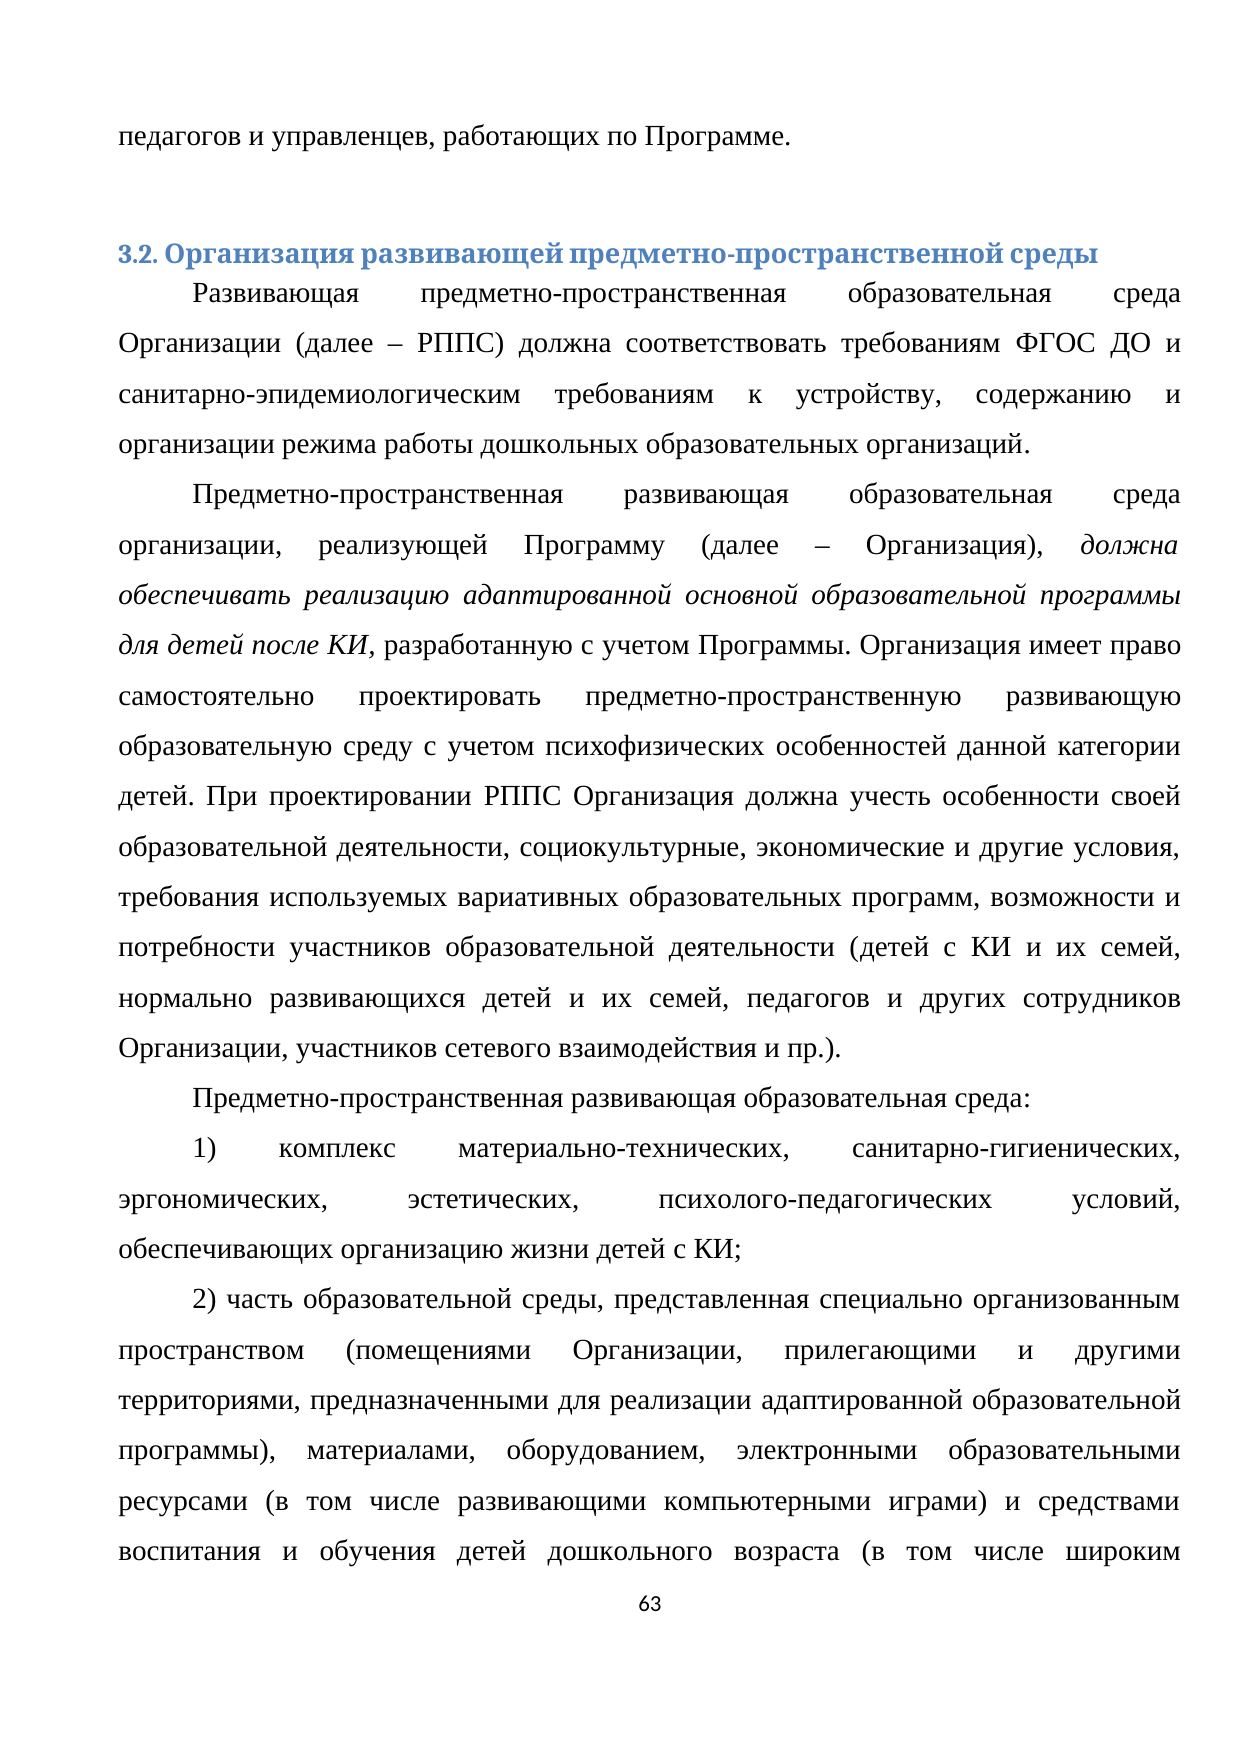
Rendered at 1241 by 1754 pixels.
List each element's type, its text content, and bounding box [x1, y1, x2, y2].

subtitle 3.2. Организация развивающей предметно-пространственной среды [118, 239, 1181, 271]
text Развивающая предметно-пространственная образовательная среда Организации (далее – РППС) должна соответствовать требованиям ФГОС ДО и санитарно-эпидемиологическим требованиям к устройству, содержанию и организации режима работы дошкольных образовательных организаций. [118, 275, 1181, 460]
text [118, 1282, 1181, 1567]
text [118, 118, 1181, 152]
text Предметно-пространственная развивающая образовательная среда организации, реализующей Программу (далее – Организация), должна обеспечивать реализацию адаптированной основной образовательной программы для детей после КИ, разработанную с учетом Программы. Организация имеет право самостоятельно проектировать предметно-пространственную развивающую образовательную среду с учетом психофизических особенностей данной категории детей. При проектировании РППС Организация должна учесть особенности своей образовательной деятельности, социокультурные, экономические и другие условия, требования используемых вариативных образовательных программ, возможности и потребности участников образовательной деятельности (детей с КИ и их семей, нормально развивающихся детей и их семей, педагогов и других сотрудников Организации, участников сетевого взаимодействия и пр.). [118, 477, 1181, 1063]
text Предметно-пространственная развивающая образовательная среда: [118, 1080, 1181, 1114]
text 1) комплекс материально-технических, санитарно-гигиенических, эргономических, эстетических, психолого-педагогических условий, обеспечивающих организацию жизни детей с КИ; [118, 1131, 1181, 1265]
